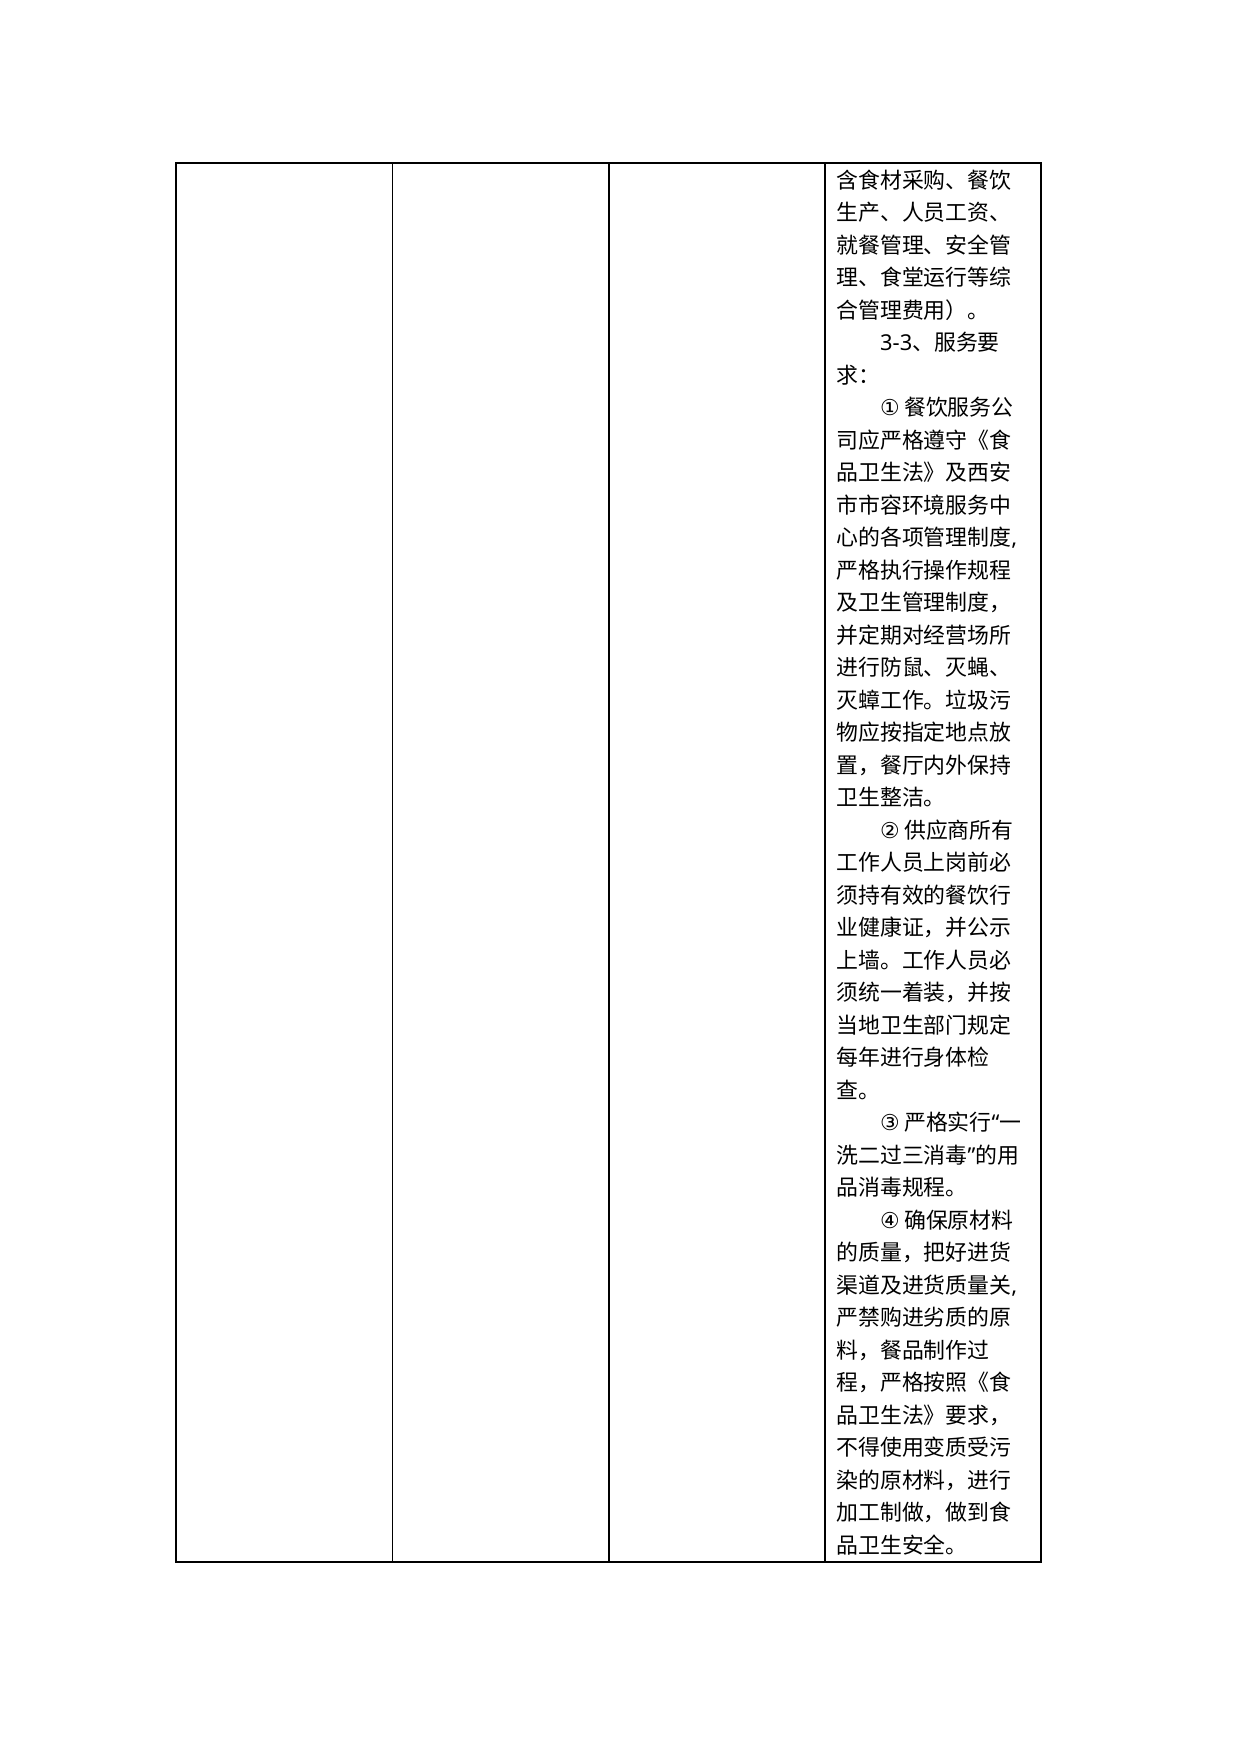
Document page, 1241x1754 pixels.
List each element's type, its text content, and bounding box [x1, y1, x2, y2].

table_cell [610, 164, 824, 1561]
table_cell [826, 164, 1040, 1561]
table_cell ★ [177, 164, 392, 1561]
table_cell 1 [393, 164, 608, 1561]
